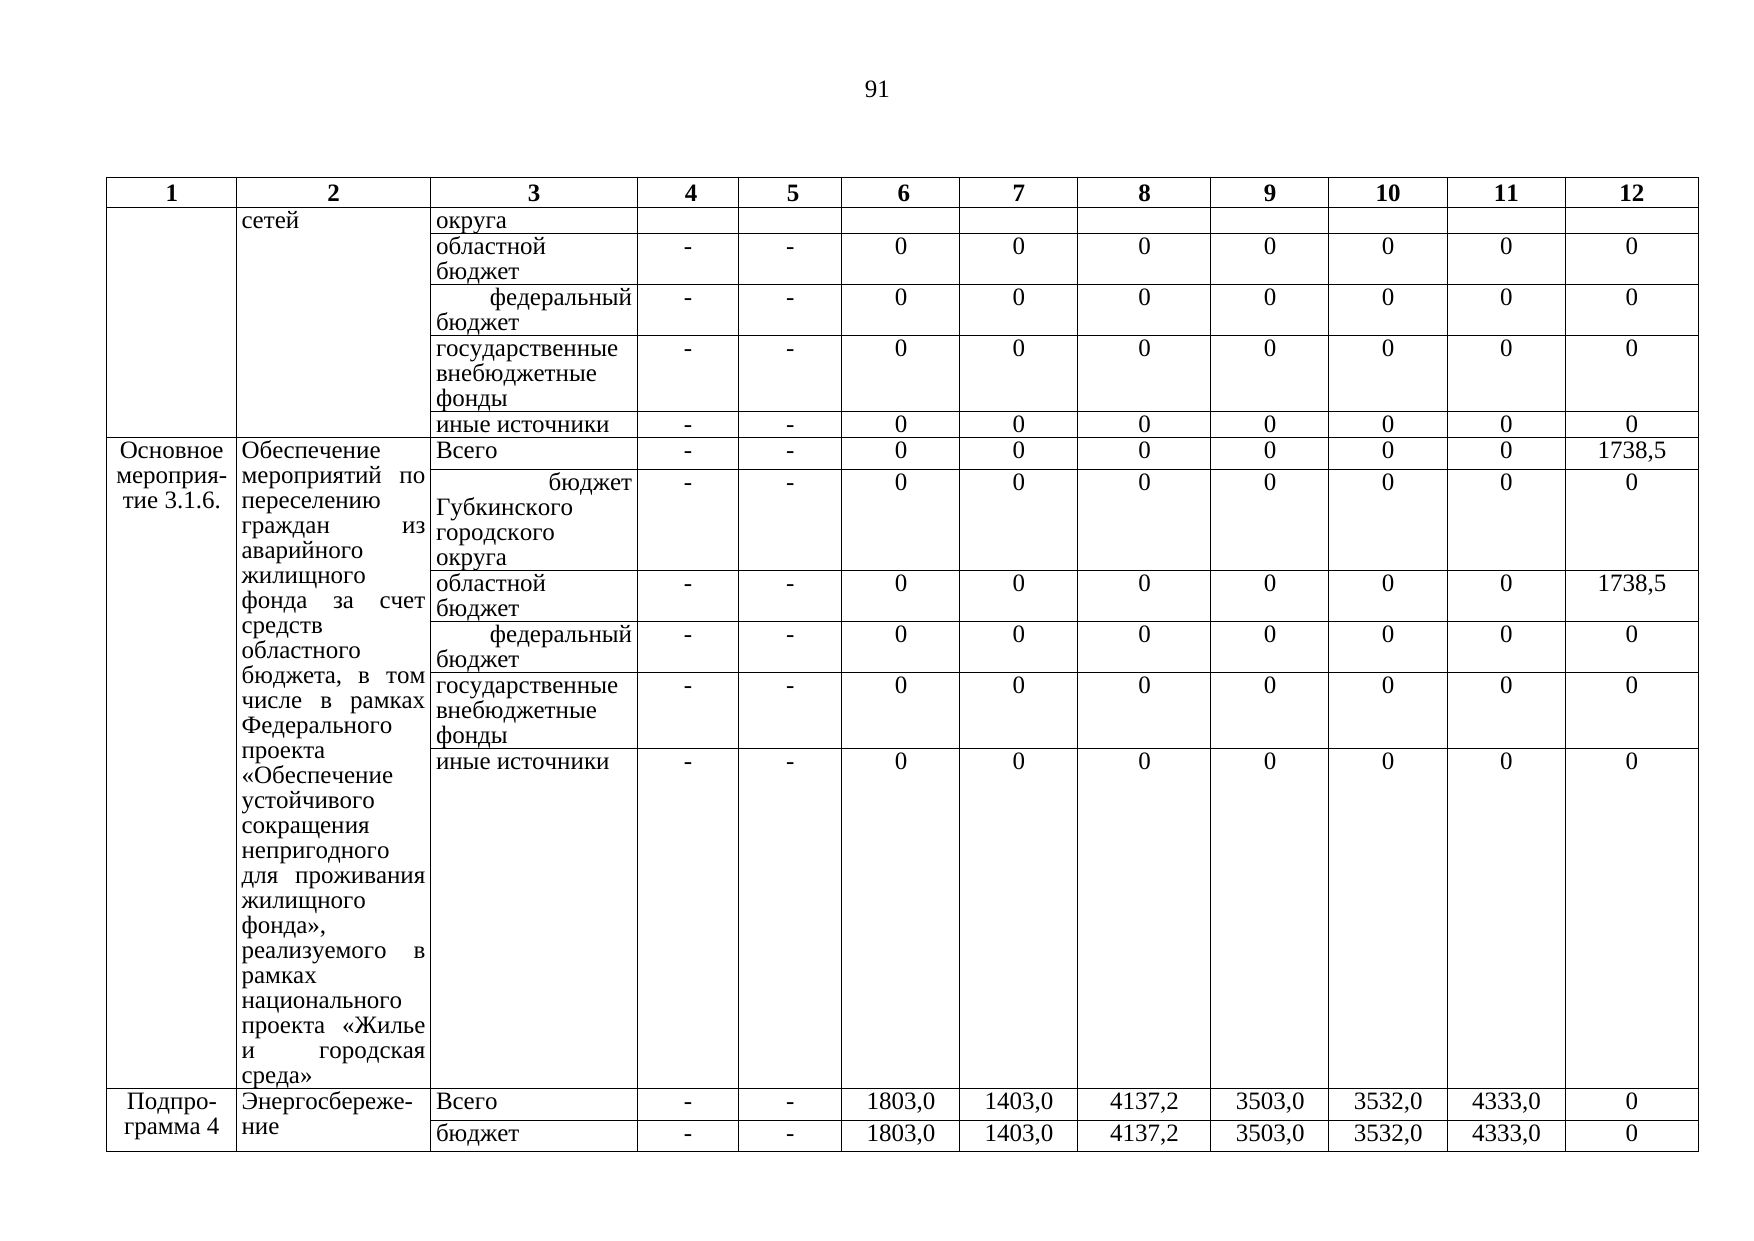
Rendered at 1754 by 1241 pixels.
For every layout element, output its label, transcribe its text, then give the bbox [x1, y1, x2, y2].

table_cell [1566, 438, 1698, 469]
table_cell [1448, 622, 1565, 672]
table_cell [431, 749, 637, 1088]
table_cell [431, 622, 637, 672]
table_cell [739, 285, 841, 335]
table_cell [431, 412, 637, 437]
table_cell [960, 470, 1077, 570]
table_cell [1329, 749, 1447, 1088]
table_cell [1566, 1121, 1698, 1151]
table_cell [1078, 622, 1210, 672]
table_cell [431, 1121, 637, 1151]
table_header 6 [842, 178, 959, 207]
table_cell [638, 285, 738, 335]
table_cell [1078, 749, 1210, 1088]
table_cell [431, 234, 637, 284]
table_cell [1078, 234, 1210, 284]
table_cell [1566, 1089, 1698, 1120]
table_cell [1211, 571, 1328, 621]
table_header 3 [431, 178, 637, 207]
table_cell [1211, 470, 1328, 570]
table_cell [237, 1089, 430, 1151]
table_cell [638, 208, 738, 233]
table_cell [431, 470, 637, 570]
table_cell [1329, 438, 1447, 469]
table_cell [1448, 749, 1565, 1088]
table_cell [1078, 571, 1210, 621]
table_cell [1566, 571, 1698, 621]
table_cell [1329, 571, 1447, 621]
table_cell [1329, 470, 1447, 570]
table_header 12 [1566, 178, 1698, 207]
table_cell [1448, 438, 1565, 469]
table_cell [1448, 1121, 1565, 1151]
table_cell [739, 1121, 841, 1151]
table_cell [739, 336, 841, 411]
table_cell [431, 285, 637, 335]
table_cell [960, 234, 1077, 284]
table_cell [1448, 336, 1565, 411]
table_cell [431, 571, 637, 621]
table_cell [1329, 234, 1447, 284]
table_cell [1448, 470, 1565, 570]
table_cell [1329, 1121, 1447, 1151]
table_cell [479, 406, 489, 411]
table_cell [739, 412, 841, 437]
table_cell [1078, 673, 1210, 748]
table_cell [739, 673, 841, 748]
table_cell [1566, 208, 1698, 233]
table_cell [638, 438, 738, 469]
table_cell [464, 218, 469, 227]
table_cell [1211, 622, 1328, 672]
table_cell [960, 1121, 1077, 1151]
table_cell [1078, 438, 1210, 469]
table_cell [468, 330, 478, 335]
table_header 2 [237, 178, 430, 207]
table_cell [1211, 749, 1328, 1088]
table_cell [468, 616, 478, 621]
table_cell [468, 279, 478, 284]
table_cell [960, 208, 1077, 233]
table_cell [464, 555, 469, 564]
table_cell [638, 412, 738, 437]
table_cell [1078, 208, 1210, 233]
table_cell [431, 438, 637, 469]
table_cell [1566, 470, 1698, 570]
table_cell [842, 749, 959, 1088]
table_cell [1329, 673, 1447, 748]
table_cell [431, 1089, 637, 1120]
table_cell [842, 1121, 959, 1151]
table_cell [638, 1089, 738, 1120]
table_header 1 [107, 178, 236, 207]
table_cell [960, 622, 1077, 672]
table_header 9 [1211, 178, 1328, 207]
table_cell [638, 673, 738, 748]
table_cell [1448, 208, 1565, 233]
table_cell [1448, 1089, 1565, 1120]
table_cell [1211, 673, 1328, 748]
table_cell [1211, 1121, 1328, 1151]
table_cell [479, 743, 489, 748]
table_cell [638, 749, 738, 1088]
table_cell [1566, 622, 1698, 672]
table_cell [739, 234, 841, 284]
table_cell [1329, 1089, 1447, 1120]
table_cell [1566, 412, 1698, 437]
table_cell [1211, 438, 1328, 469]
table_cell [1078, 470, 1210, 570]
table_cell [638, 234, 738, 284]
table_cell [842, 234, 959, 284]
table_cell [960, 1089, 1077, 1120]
table_header 10 [1329, 178, 1447, 207]
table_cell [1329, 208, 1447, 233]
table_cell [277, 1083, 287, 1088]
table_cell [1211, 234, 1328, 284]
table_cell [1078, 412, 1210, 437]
table_header 5 [739, 178, 841, 207]
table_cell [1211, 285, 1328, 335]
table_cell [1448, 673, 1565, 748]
table_header 7 [960, 178, 1077, 207]
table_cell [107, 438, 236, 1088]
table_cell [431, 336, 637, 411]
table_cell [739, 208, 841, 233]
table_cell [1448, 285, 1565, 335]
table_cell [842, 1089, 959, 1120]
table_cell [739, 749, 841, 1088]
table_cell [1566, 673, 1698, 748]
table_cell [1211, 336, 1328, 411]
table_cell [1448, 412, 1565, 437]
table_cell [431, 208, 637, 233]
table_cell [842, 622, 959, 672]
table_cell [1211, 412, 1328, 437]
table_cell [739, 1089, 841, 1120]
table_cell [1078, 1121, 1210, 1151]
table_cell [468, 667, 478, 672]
table_header 11 [1448, 178, 1565, 207]
table_header 8 [1078, 178, 1210, 207]
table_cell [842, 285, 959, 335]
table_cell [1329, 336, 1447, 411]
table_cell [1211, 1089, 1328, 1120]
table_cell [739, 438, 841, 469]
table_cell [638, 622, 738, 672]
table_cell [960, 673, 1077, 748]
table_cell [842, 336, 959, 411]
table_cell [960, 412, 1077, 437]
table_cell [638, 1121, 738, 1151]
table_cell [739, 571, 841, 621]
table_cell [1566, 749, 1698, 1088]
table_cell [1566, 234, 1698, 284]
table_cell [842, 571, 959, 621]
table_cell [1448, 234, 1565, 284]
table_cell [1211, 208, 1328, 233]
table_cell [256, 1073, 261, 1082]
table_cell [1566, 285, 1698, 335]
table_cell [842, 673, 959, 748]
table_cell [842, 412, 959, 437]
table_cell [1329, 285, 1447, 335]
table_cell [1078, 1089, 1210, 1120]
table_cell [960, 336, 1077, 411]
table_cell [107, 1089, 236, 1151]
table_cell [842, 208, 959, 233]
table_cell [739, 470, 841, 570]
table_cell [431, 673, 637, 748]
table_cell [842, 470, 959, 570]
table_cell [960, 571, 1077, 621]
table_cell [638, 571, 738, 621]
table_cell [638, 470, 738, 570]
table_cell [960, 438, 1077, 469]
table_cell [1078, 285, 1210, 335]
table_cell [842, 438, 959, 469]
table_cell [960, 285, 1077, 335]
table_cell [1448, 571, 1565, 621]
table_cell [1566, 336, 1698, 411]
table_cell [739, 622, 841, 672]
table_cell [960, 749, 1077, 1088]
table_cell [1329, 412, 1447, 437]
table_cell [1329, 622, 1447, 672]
table_header 4 [638, 178, 738, 207]
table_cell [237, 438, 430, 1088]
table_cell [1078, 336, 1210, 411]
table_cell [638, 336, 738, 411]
